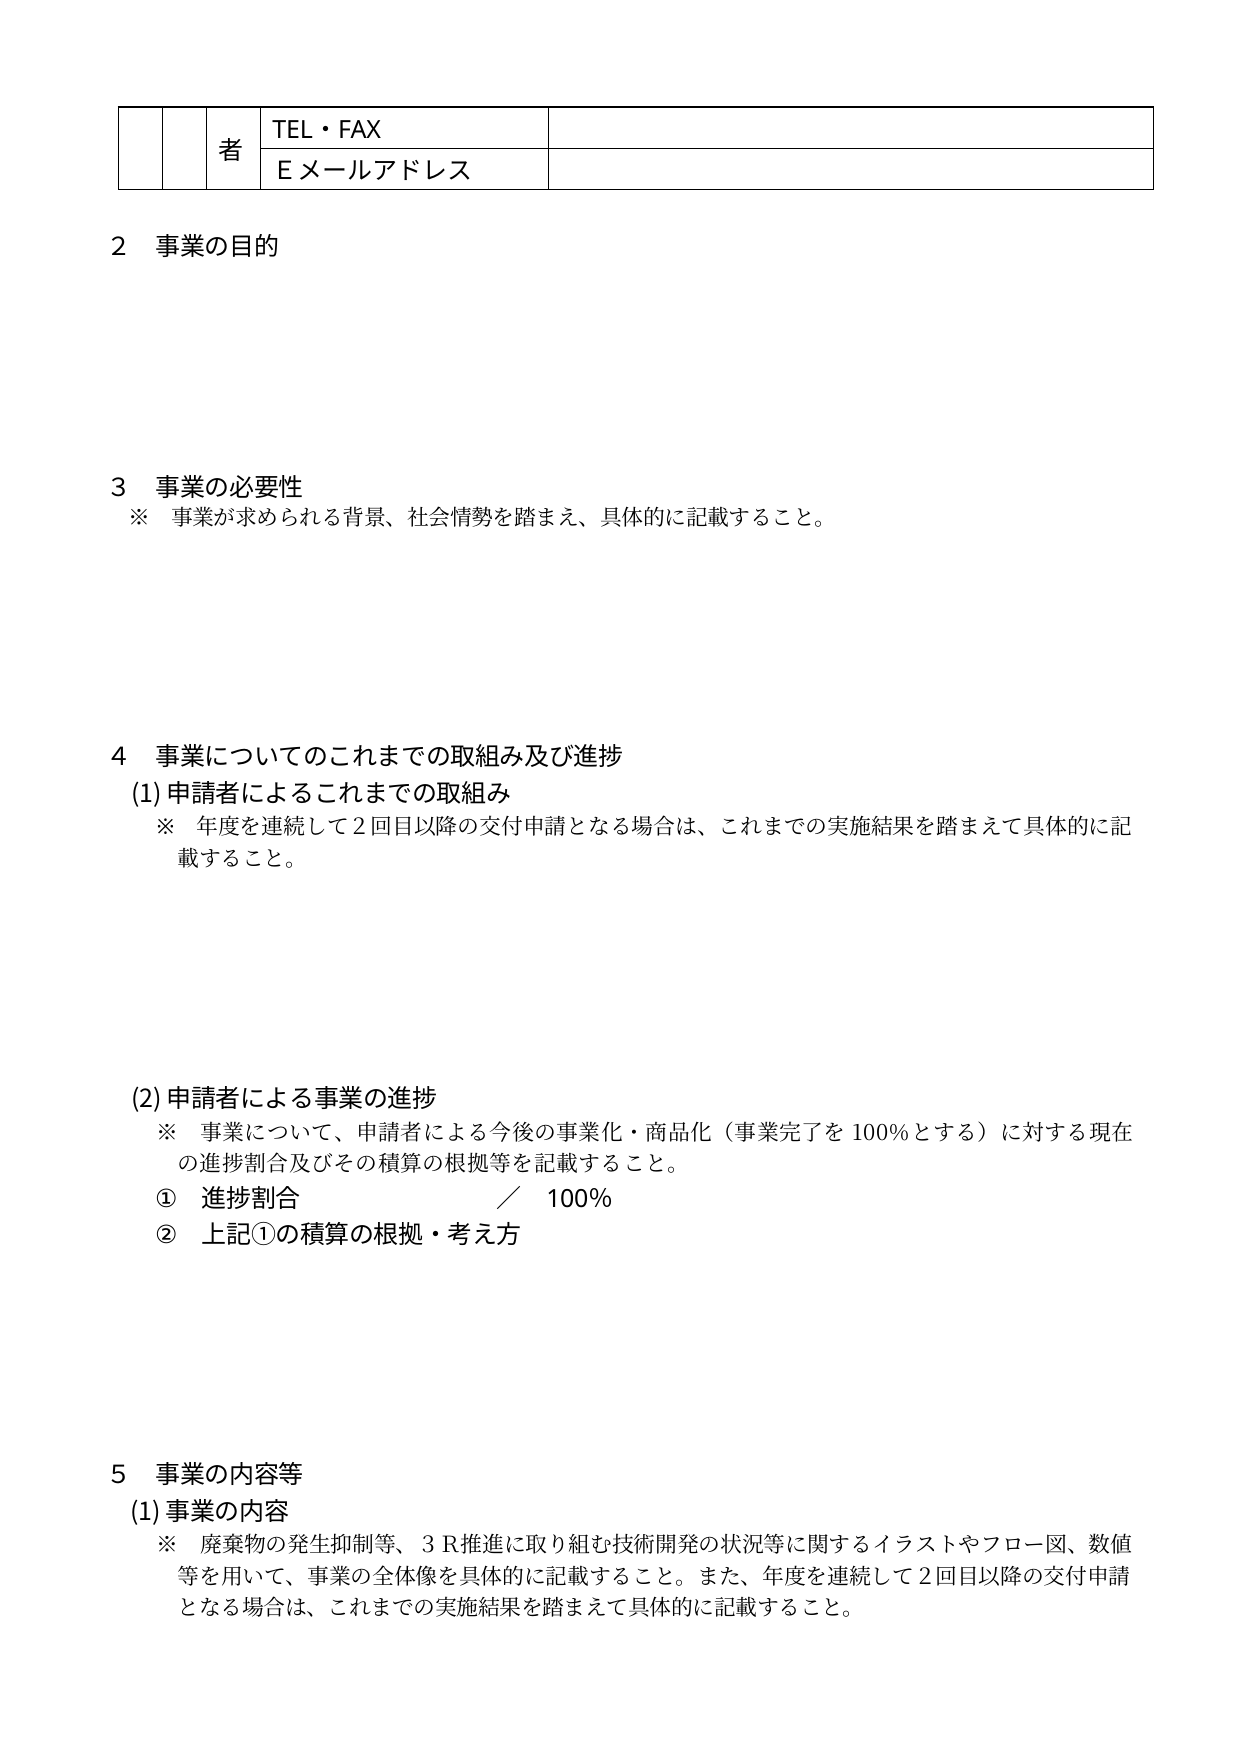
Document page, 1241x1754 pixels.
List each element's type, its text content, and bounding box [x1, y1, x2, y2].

text ※ 事業が求められる背景、社会情勢を踏まえ、具体的に記載すること。 [106, 503, 1134, 530]
text (2) 申請者による事業の進捗 [131, 1079, 1134, 1115]
text ※ 廃棄物の発生抑制等、３Ｒ推進に取り組む技術開発の状況等に関するイラストやフロー図、数値等を用いて、事業の全体像を具体的に記載すること。また、年度を連続して２回目以降の交付申請となる場合は、これまでの実施結果を踏まえて具体的に記載すること。 [156, 1527, 1134, 1622]
text ３ 事業の必要性 [106, 467, 1134, 503]
table_cell TEL・FAX [261, 108, 548, 148]
text (1) 事業の内容 [106, 1491, 1134, 1527]
table_cell [549, 149, 1153, 189]
text ① 進捗割合 ／ 100％ [106, 1178, 1134, 1214]
text ２ 事業の目的 [106, 226, 1134, 263]
table_cell [549, 108, 1153, 148]
text ※ 年度を連続して２回目以降の交付申請となる場合は、これまでの実施結果を踏まえて具体的に記載すること。 [156, 809, 1134, 872]
text ② 上記①の積算の根拠・考え方 [106, 1214, 1134, 1251]
text (1) 申請者によるこれまでの取組み [131, 773, 1134, 809]
table_cell 担 当 者 [207, 108, 260, 189]
table_cell ⑲ [119, 108, 162, 189]
text ４ 事業についてのこれまでの取組み及び進捗 [106, 737, 1134, 773]
text ５ 事業の内容等 [106, 1455, 1134, 1491]
table_cell Ｅメールアドレス [261, 149, 548, 189]
text ※ 事業について、申請者による今後の事業化・商品化（事業完了を100％とする）に対する現在の進捗割合及びその積算の根拠等を記載すること。 [156, 1115, 1134, 1178]
